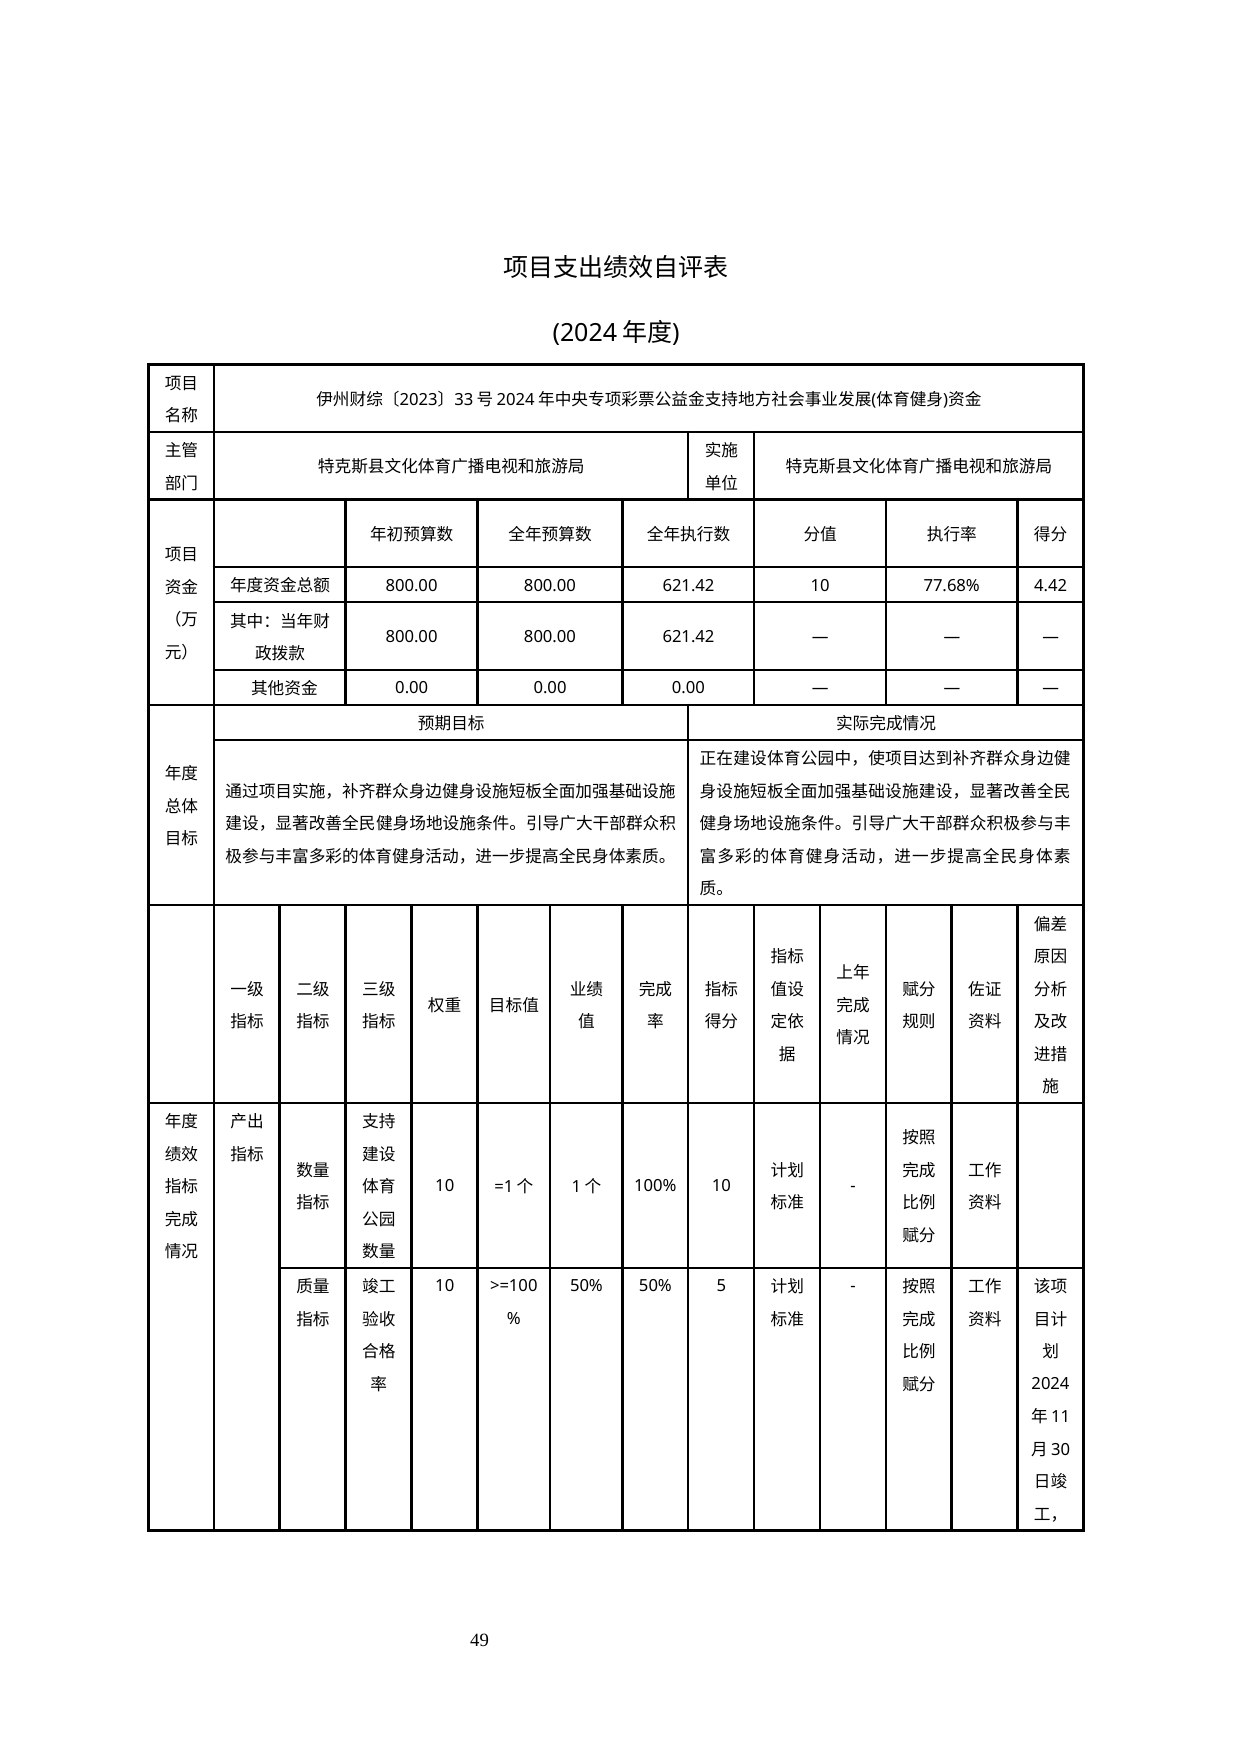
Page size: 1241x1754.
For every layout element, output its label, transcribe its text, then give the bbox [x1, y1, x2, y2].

table_cell 主管部门 [150, 433, 213, 498]
table_cell 偏差原因分析及改进措施 [1019, 906, 1082, 1101]
table_cell 5 [689, 1269, 753, 1529]
table_cell [150, 906, 213, 1101]
table_cell 4.42 [1019, 568, 1082, 601]
table_cell - [821, 1104, 885, 1266]
table_cell 10 [755, 568, 885, 601]
table_cell 伊州财综〔2023〕33号2024年中央专项彩票公益金支持地方社会事业发展(体育健身)资金 [215, 366, 1082, 431]
table_cell 二级指标 [281, 906, 344, 1101]
table_cell 佐证资料 [953, 906, 1016, 1101]
table_cell 年初预算数 [347, 501, 476, 566]
table_cell 年度绩效指标完成情况 [150, 1104, 213, 1529]
table_cell — [755, 671, 885, 703]
table_cell 621.42 [624, 568, 753, 601]
table_cell 1个 [551, 1104, 621, 1266]
table_cell 实施单位 [689, 433, 753, 498]
table_cell [215, 501, 344, 566]
table_cell 50% [624, 1269, 687, 1529]
table_cell 年度总体目标 [150, 706, 213, 904]
table_cell 赋分规则 [887, 906, 950, 1101]
table_cell 项目资金（万元） [150, 501, 213, 703]
table_cell 支持建设体育公园数量 [347, 1104, 410, 1266]
table_cell 10 [413, 1104, 476, 1266]
table_cell 0.00 [347, 671, 476, 703]
table_cell 特克斯县文化体育广播电视和旅游局 [755, 433, 1082, 498]
table_cell 其中：当年财政拨款 [215, 603, 344, 668]
table_cell 全年执行数 [624, 501, 753, 566]
table_cell 项目名称 [150, 366, 213, 431]
table_cell 指标得分 [689, 906, 753, 1101]
table_cell 全年预算数 [479, 501, 621, 566]
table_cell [1019, 1269, 1082, 1529]
table_cell — [755, 603, 885, 668]
table_cell 实际完成情况 [689, 706, 1082, 739]
table_cell >=100% [479, 1269, 549, 1529]
table_cell 计划标准 [755, 1104, 819, 1266]
table_cell 完成率 [624, 906, 687, 1101]
table_cell — [887, 603, 1016, 668]
table_header 项目支出绩效自评表 [148, 233, 1083, 298]
table_cell 权重 [413, 906, 476, 1101]
table_cell 上年完成情况 [821, 906, 885, 1101]
table_cell 按照完成比例赋分 [887, 1269, 950, 1529]
table_cell 通过项目实施，补齐群众身边健身设施短板全面加强基础设施建设，显著改善全民健身场地设施条件。引导广大干部群众积极参与丰富多彩的体育健身活动，进一步提高全民身体素质。 [215, 741, 687, 904]
table_cell 50% [551, 1269, 621, 1529]
table_cell — [1019, 603, 1082, 668]
table_cell 按照完成比例赋分 [887, 1104, 950, 1266]
table_cell (2024年度) [148, 298, 1083, 363]
table_cell 预期目标 [215, 706, 687, 739]
table_cell 621.42 [624, 603, 753, 668]
table_cell 竣工验收合格率 [347, 1269, 410, 1529]
table_cell 产出指标 [215, 1104, 278, 1529]
table_cell — [1019, 671, 1082, 703]
table_cell 目标值 [479, 906, 549, 1101]
table_cell 800.00 [347, 568, 476, 601]
table_cell 指标值设定依据 [755, 906, 819, 1101]
table_cell 100% [624, 1104, 687, 1266]
table_cell 其他资金 [215, 671, 344, 703]
table_cell 三级指标 [347, 906, 410, 1101]
table_cell [1019, 1104, 1082, 1266]
table_cell 一级指标 [215, 906, 278, 1101]
table_cell 数量指标 [281, 1104, 344, 1266]
table_cell 计划标准 [755, 1269, 819, 1529]
table_cell 0.00 [624, 671, 753, 703]
table_cell =1个 [479, 1104, 549, 1266]
table_cell - [821, 1269, 885, 1529]
table_cell 800.00 [347, 603, 476, 668]
table_cell 800.00 [479, 603, 621, 668]
table_cell 分值 [755, 501, 885, 566]
table_cell 特克斯县文化体育广播电视和旅游局 [215, 433, 687, 498]
table_cell 正在建设体育公园中，使项目达到补齐群众身边健身设施短板全面加强基础设施建设，显著改善全民健身场地设施条件。引导广大干部群众积极参与丰富多彩的体育健身活动，进一步提高全民身体素质。 [689, 741, 1082, 904]
table_cell 业绩值 [551, 906, 621, 1101]
table_cell 10 [413, 1269, 476, 1529]
table_cell 年度资金总额 [215, 568, 344, 601]
table_cell 工作资料 [953, 1104, 1016, 1266]
table_cell 得分 [1019, 501, 1082, 566]
table_cell 10 [689, 1104, 753, 1266]
table_cell 800.00 [479, 568, 621, 601]
table_cell 77.68% [887, 568, 1016, 601]
table_cell 执行率 [887, 501, 1016, 566]
table_cell — [887, 671, 1016, 703]
table_cell 质量指标 [281, 1269, 344, 1529]
table_cell 0.00 [479, 671, 621, 703]
table_cell 工作资料 [953, 1269, 1016, 1529]
